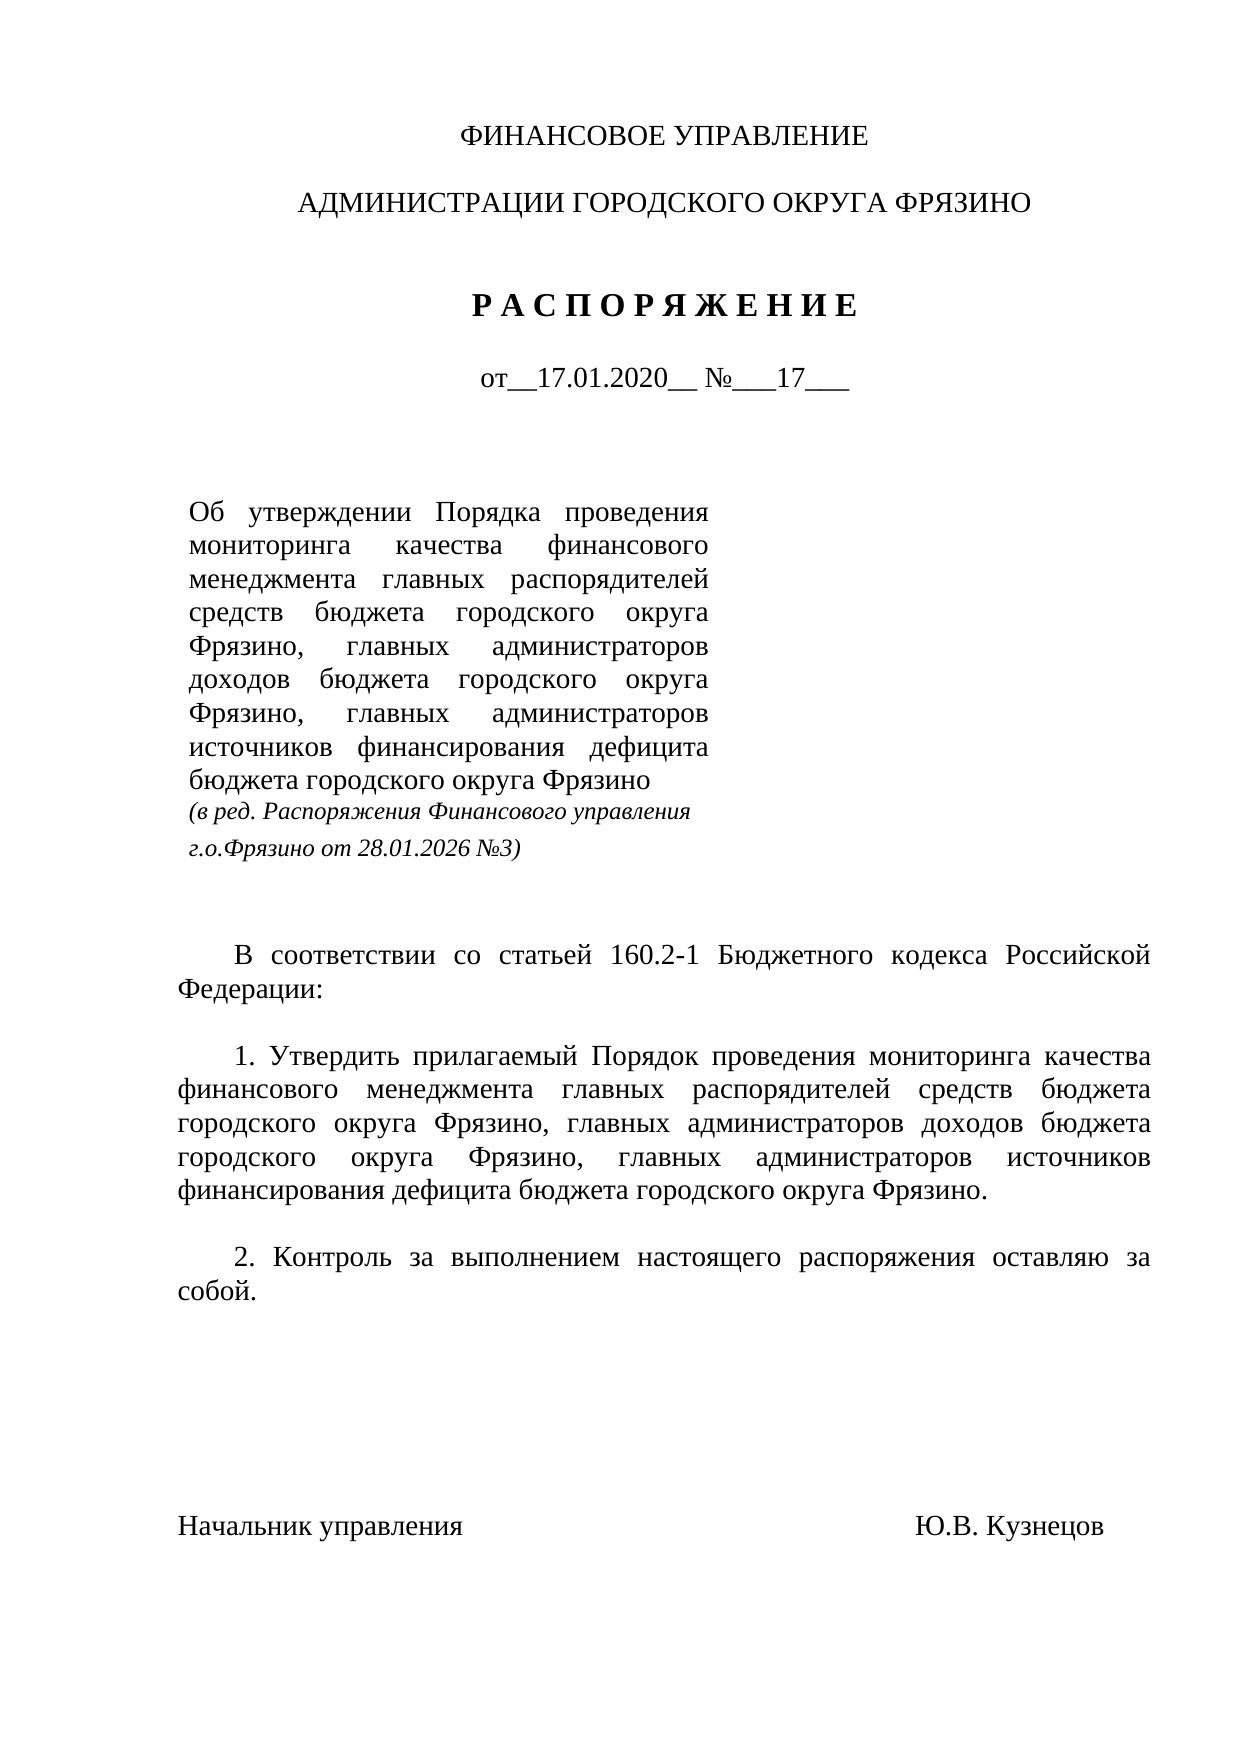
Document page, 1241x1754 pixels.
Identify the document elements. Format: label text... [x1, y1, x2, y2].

text В соответствии со статьей 160.2-1 Бюджетного кодекса Российской Федерации: [177, 937, 1152, 1004]
title 1. Утвердить прилагаемый Порядок проведения мониторинга качества финансового менеджмента главных распорядителей средств бюджета городского округа Фрязино, главных администраторов доходов бюджета городского округа Фрязино, главных администраторов источников финансирования дефицита бюджета городского округа Фрязино. [177, 1038, 1152, 1206]
text от__17.01.2020__ №___17___ [177, 360, 1152, 393]
text Р А С П О Р Я Ж Е Н И Е [177, 286, 1152, 324]
text АДМИНИСТРАЦИИ ГОРОДСКОГО ОКРУГА ФРЯЗИНО [177, 185, 1152, 219]
text Начальник управления Ю.В. Кузнецов [177, 1508, 1152, 1541]
table_header Об утверждении Порядка проведения мониторинга качества финансового менеджмента главных распорядителей средств бюджета городского округа Фрязино, главных администраторов доходов бюджета городского округа Фрязино, главных администраторов источников финансирования дефицита бюджета городского округа Фрязино (в ред. Распоряжения Финансового управления г.о.Фрязино от 28.01.2026 №3) [177, 494, 720, 904]
text 2. Контроль за выполнением настоящего распоряжения оставляю за собой. [177, 1239, 1152, 1306]
text ФИНАНСОВОЕ УПРАВЛЕНИЕ [177, 118, 1152, 152]
